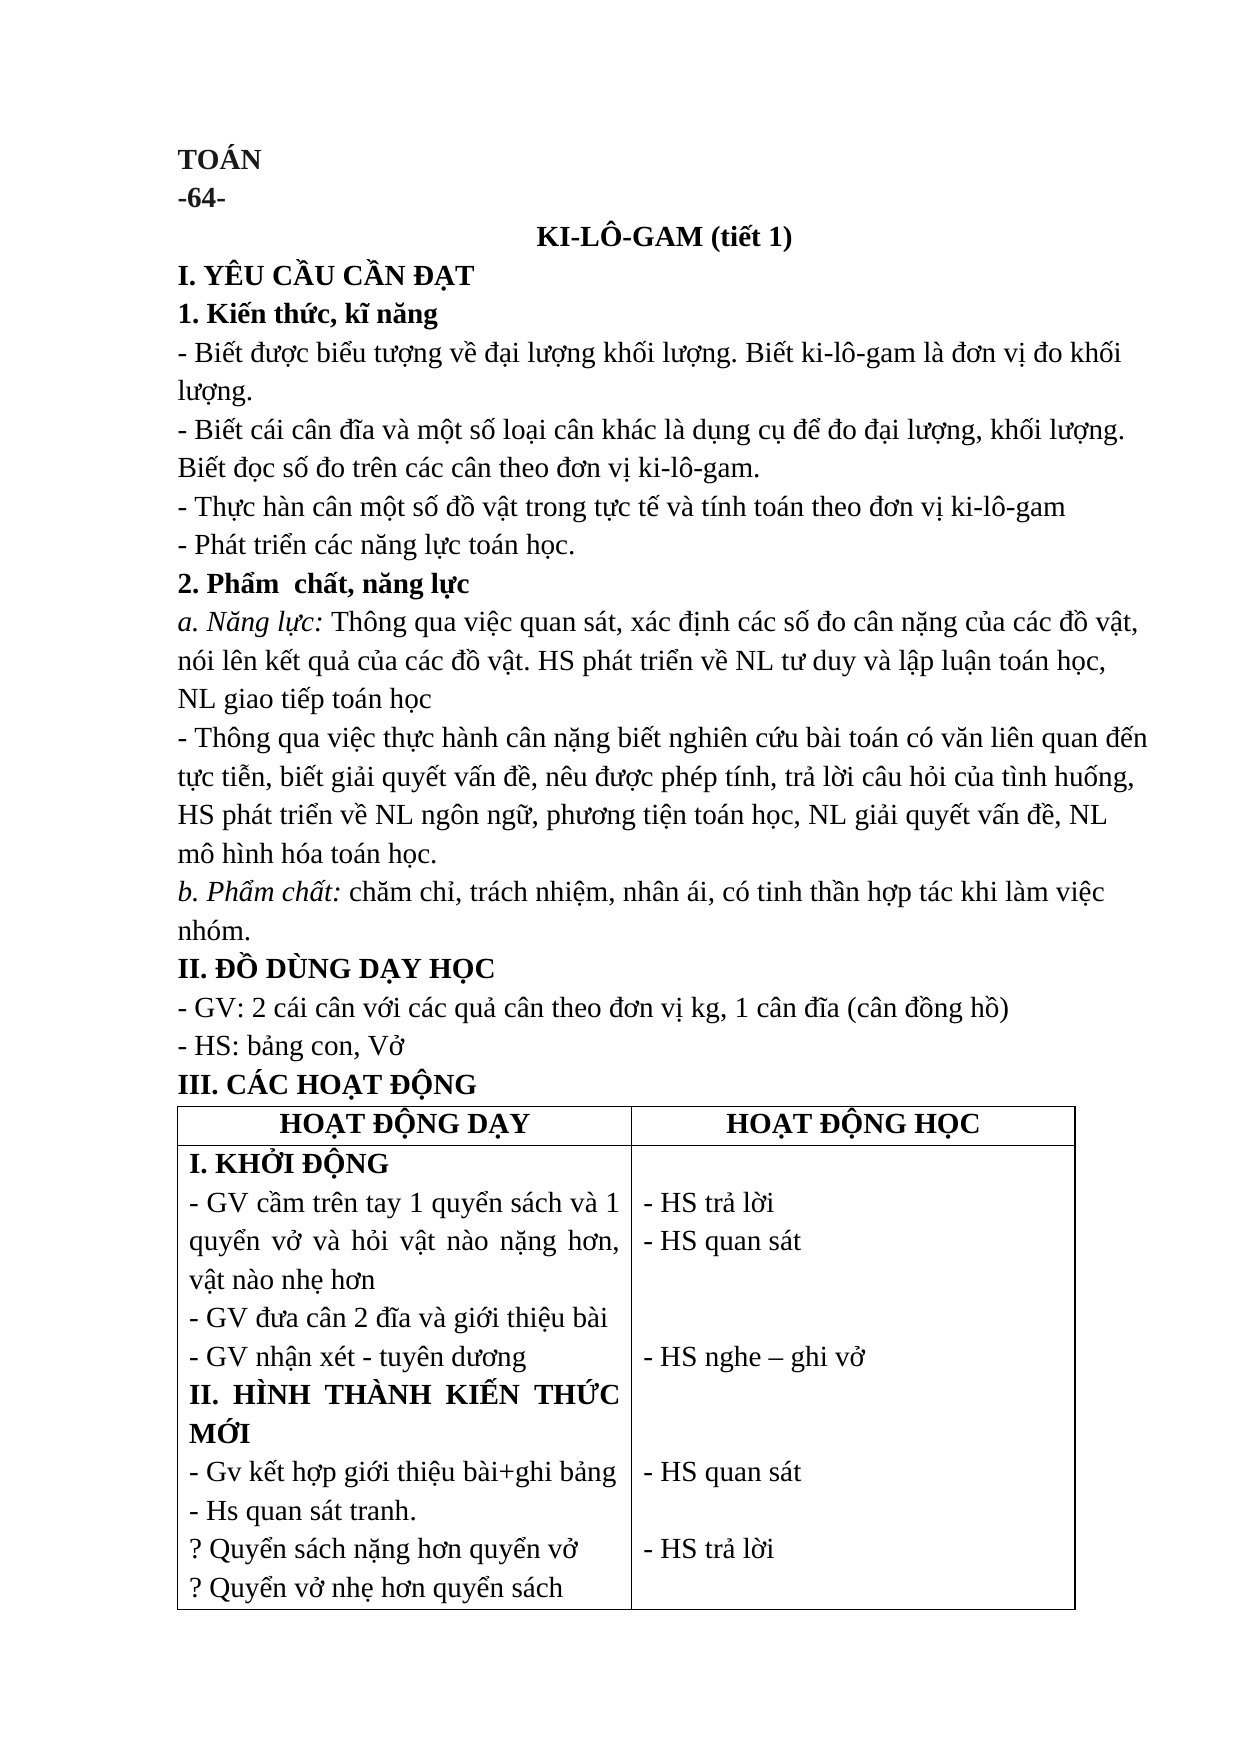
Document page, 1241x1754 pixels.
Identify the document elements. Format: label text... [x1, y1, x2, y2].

text I. YÊU CẦU CẦN ĐẠT [177, 258, 1152, 291]
text - Biết cái cân đĩa và một số loại cân khác là dụng cụ để đo đại lượng, khối lượng. Biết đọc số đo trên các cân theo đơn vị ki-lô-gam. [177, 412, 1152, 484]
text b. Phẩm chất: chăm chỉ, trách nhiệm, nhân ái, có tinh thần hợp tác khi làm việc nhóm. [177, 874, 1152, 946]
table_header HOẠT ĐỘNG HỌC [632, 1107, 1074, 1145]
text - Thực hàn cân một số đồ vật trong tực tế và tính toán theo đơn vị ki-lô-gam [177, 489, 1152, 522]
table_header HOẠT ĐỘNG DẠY [178, 1107, 631, 1145]
text TOÁN [177, 142, 1152, 176]
text II. ĐỒ DÙNG DẠY HỌC [177, 951, 1152, 985]
text - Biết được biểu tượng về đại lượng khối lượng. Biết ki-lô-gam là đơn vị đo khối lượng. [177, 335, 1152, 407]
text -64- [177, 181, 1152, 214]
text - HS: bảng con, Vở [177, 1028, 1152, 1062]
text 2. Phẩm chất, năng lực [177, 566, 1152, 599]
text III. CÁC HOẠT ĐỘNG [177, 1067, 1152, 1101]
text - Thông qua việc thực hành cân nặng biết nghiên cứu bài toán có văn liên quan đến tực tiễn, biết giải quyết vấn đề, nêu được phép tính, trả lời câu hỏi của tình huống, HS phát triển về NL ngôn ngữ, phương tiện toán học, NL giải quyết vấn đề, NL mô hình hóa toán học. [177, 720, 1152, 869]
text - GV: 2 cái cân với các quả cân theo đơn vị kg, 1 cân đĩa (cân đồng hồ) [177, 990, 1152, 1023]
text 1. Kiến thức, kĩ năng [177, 296, 1152, 330]
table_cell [178, 1146, 631, 1609]
text KI-LÔ-GAM (tiết 1) [177, 219, 1152, 253]
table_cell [632, 1146, 1074, 1609]
text - Phát triển các năng lực toán học. [177, 527, 1152, 561]
text a. Năng lực: Thông qua việc quan sát, xác định các số đo cân nặng của các đồ vật, nói lên kết quả của các đồ vật. HS phát triển về NL tư duy và lập luận toán học, NL giao tiếp toán học [177, 604, 1152, 715]
